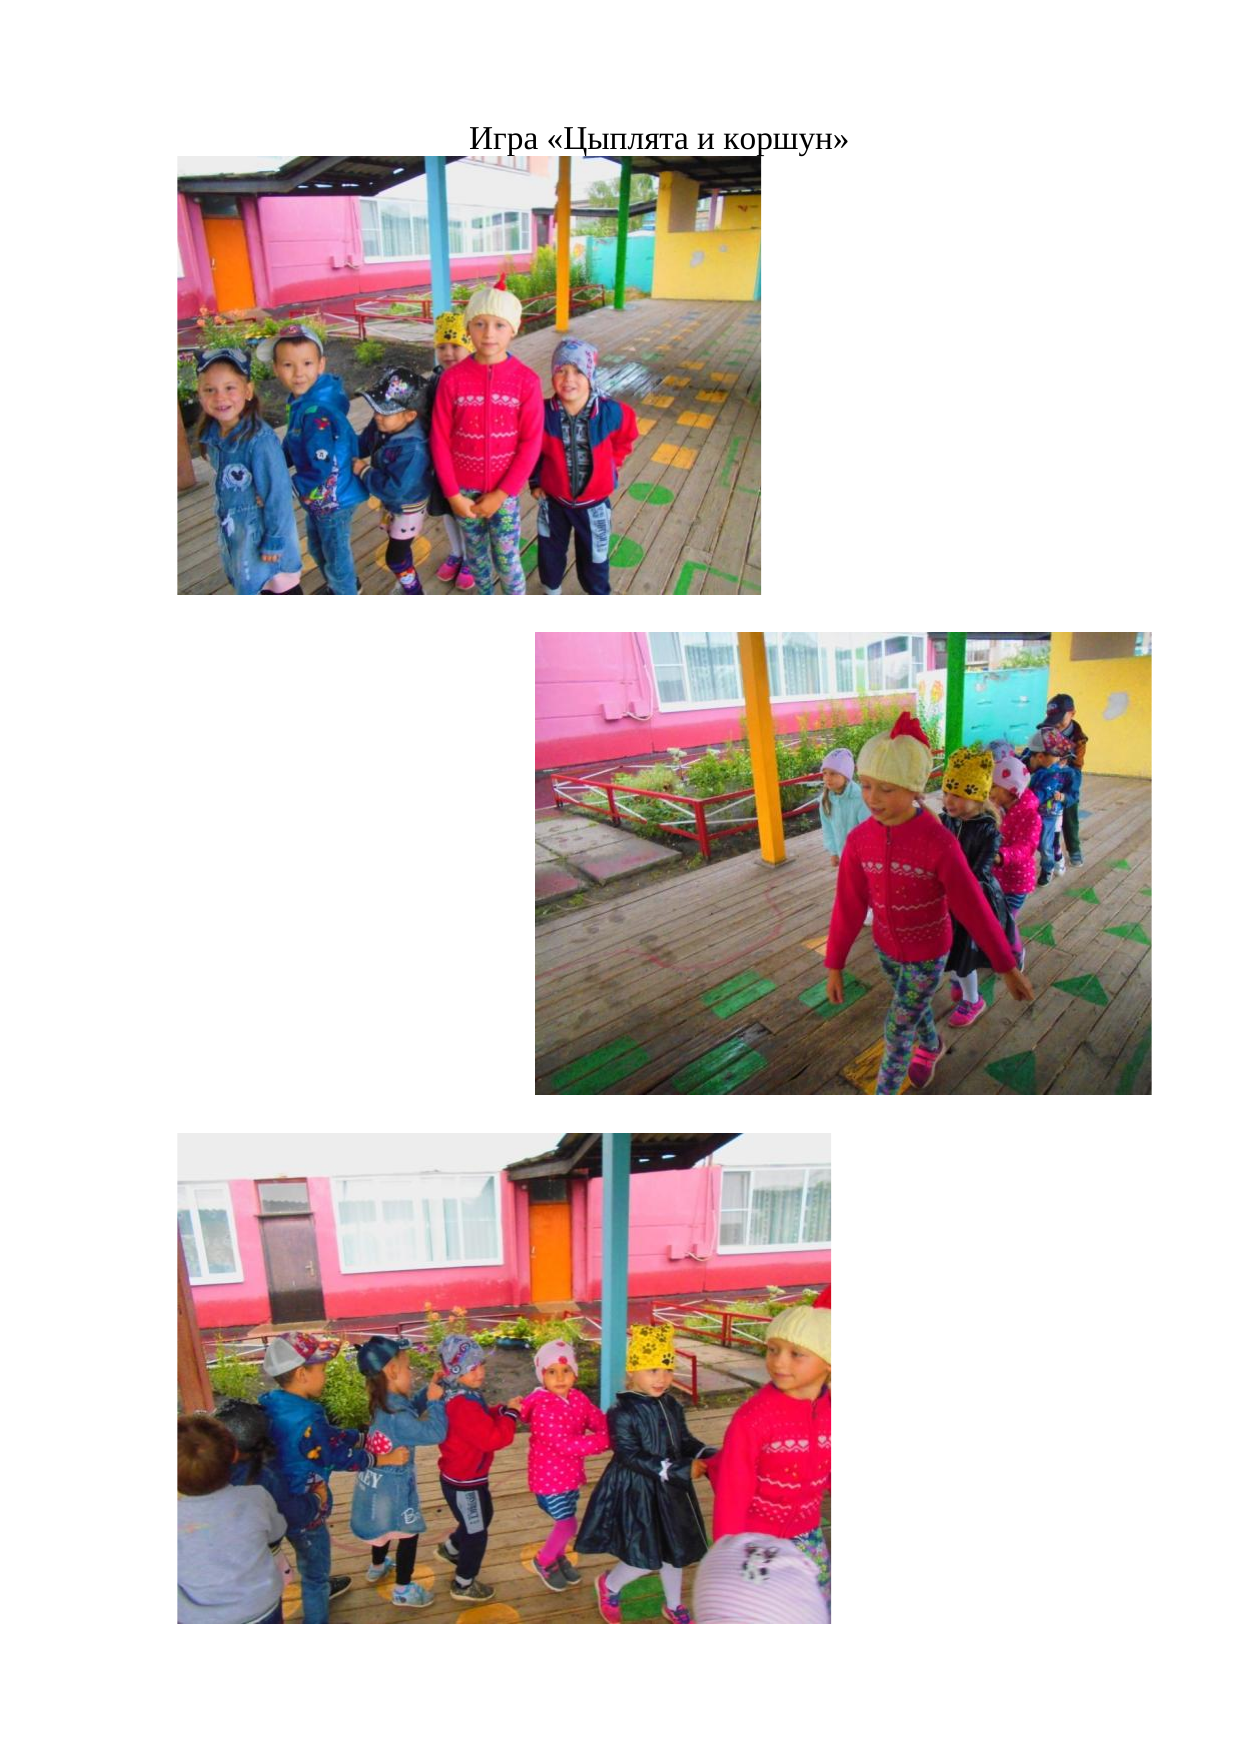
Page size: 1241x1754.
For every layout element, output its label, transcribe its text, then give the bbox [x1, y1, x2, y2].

picture [535, 632, 1152, 1095]
picture [177, 1133, 832, 1624]
picture [177, 156, 762, 595]
